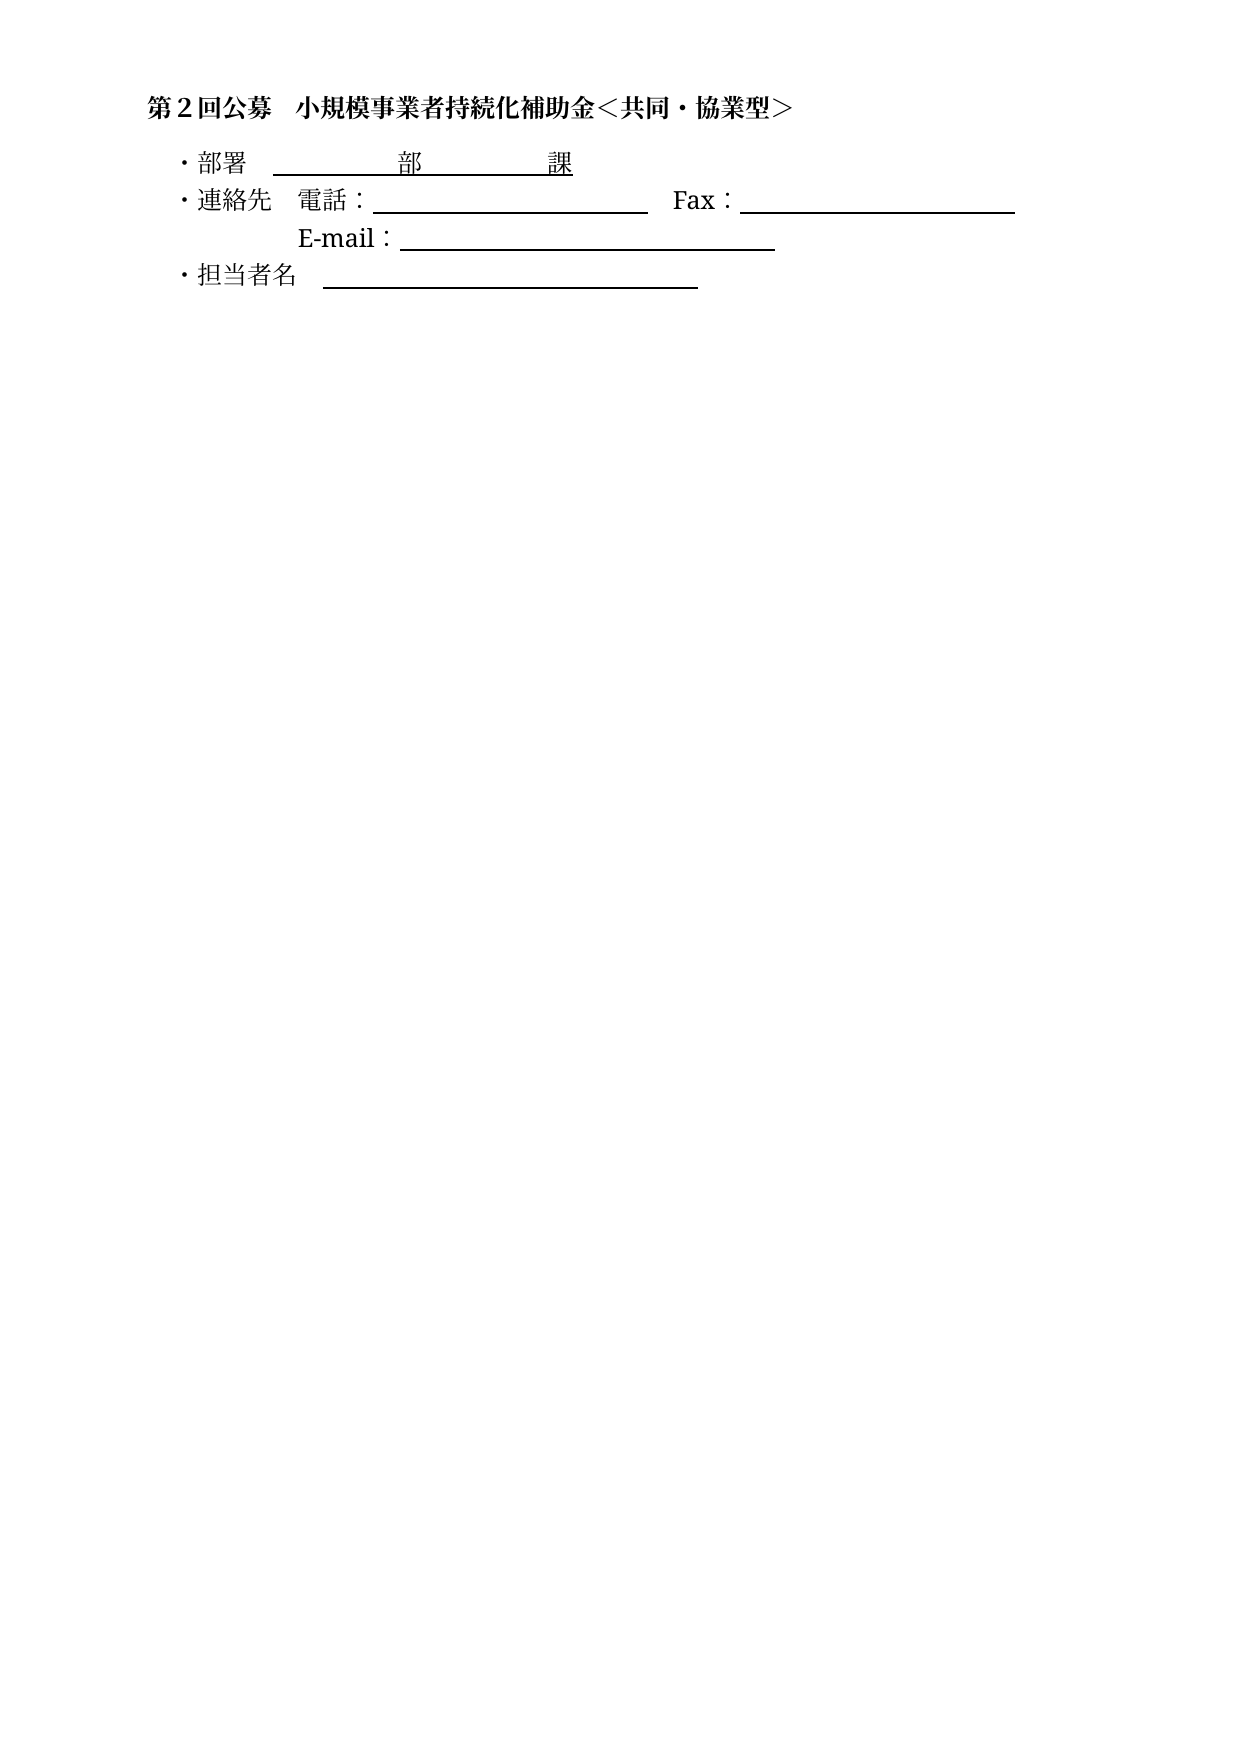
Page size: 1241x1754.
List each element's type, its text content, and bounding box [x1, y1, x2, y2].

text ・部署 部 課 [148, 143, 1092, 180]
text ・担当者名 [148, 255, 1092, 293]
text ・連絡先 電話： Fax： [148, 180, 1092, 218]
text E-mail： [148, 218, 1092, 255]
